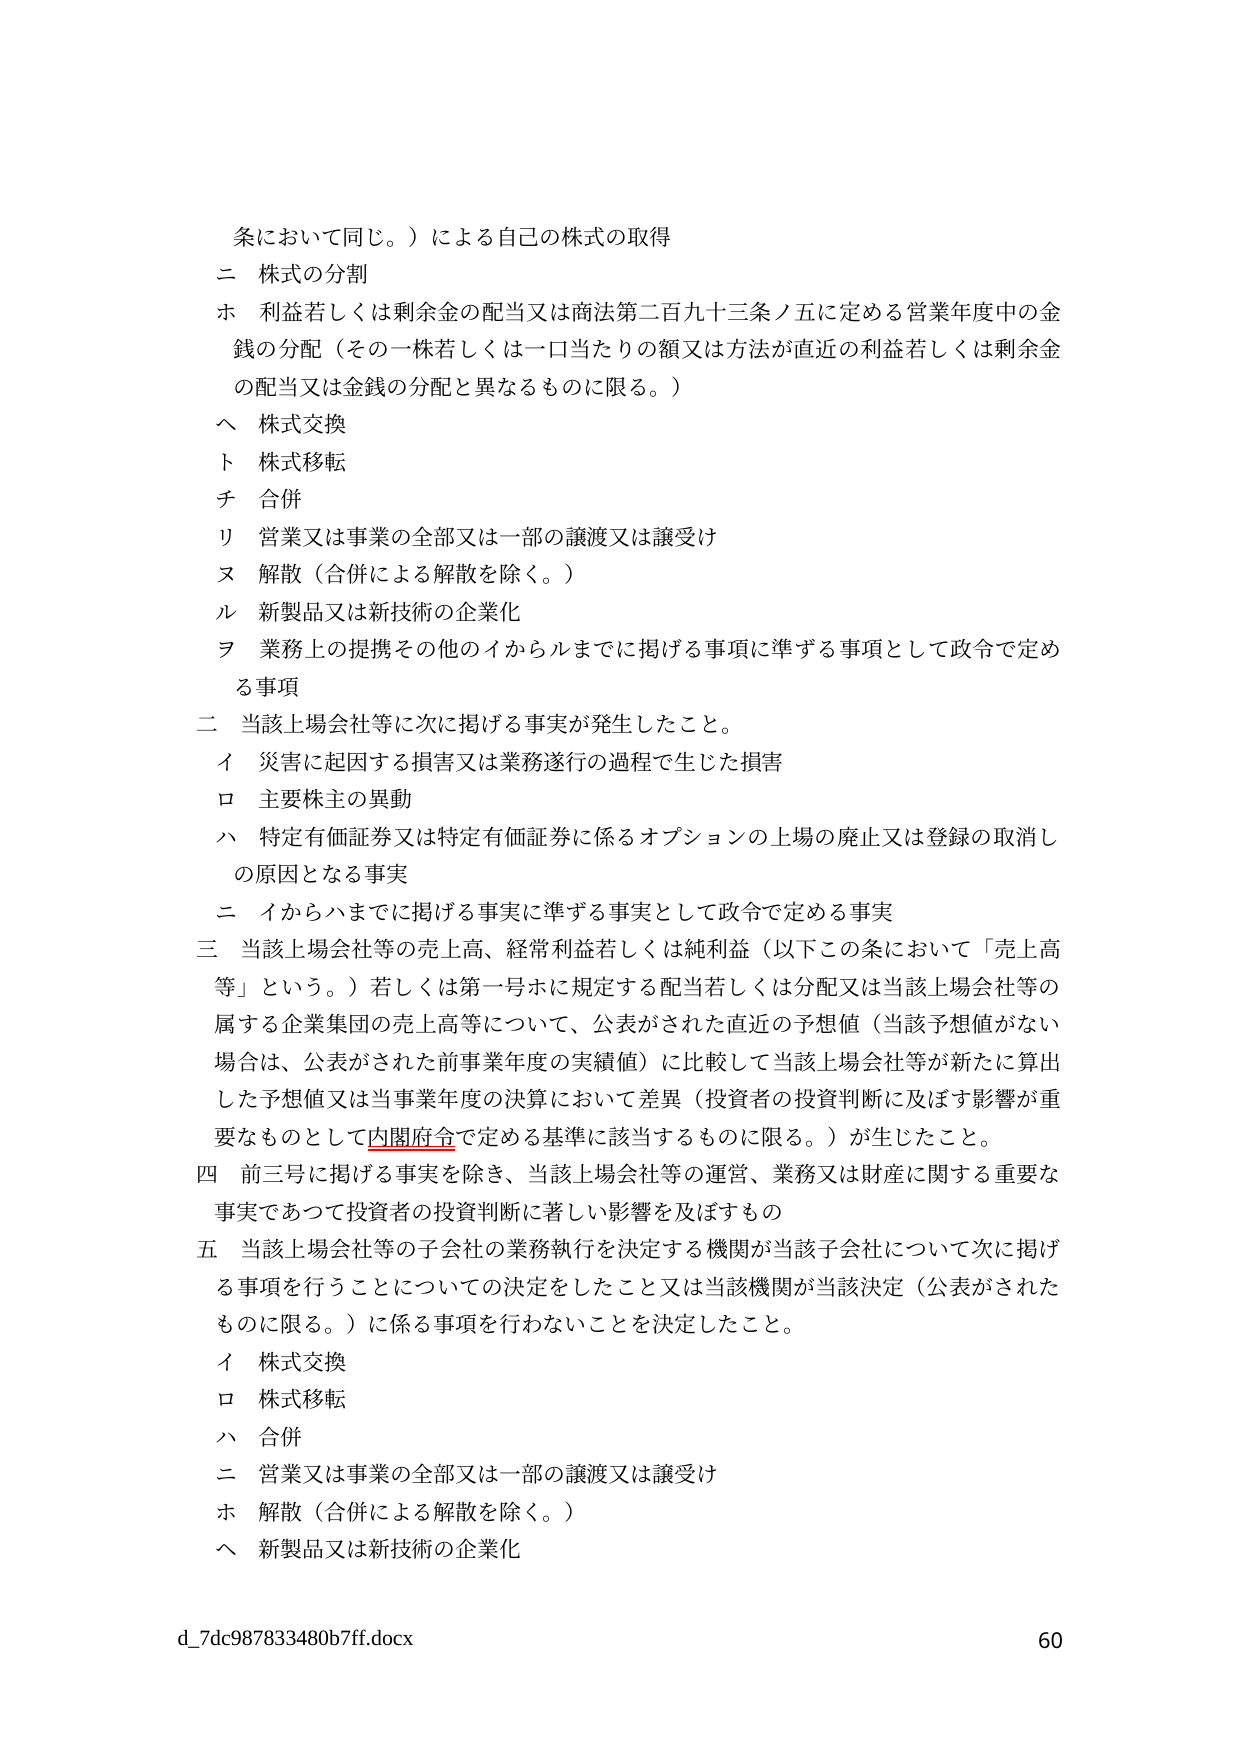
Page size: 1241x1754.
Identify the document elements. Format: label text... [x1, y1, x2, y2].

text イ 株式交換 [215, 1342, 1063, 1379]
text ト 株式移転 [215, 442, 1063, 479]
text ニ イからハまでに掲げる事実に準ずる事実として政令で定める事実 [215, 892, 1063, 929]
text ホ 利益若しくは剰余金の配当又は商法第二百九十三条ノ五に定める営業年度中の金銭の分配（その一株若しくは一口当たりの額又は方法が直近の利益若しくは剰余金の配当又は金銭の分配と異なるものに限る。） [215, 292, 1063, 404]
text ホ 解散（合併による解散を除く。） [215, 1492, 1063, 1529]
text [215, 217, 1063, 254]
text 三 当該上場会社等の売上高、経常利益若しくは純利益（以下この条において「売上高等」という。）若しくは第一号ホに規定する配当若しくは分配又は当該上場会社等の属する企業集団の売上高等について、公表がされた直近の予想値（当該予想値がない場合は、公表がされた前事業年度の実績値）に比較して当該上場会社等が新たに算出した予想値又は当事業年度の決算において差異（投資者の投資判断に及ぼす影響が重要なものとして内閣府令で定める基準に該当するものに限る。）が生じたこと。 [196, 929, 1063, 1154]
text ヘ 新製品又は新技術の企業化 [215, 1529, 1063, 1567]
text ニ 株式の分割 [215, 254, 1063, 292]
text チ 合併 [215, 479, 1063, 517]
text ハ 特定有価証券又は特定有価証券に係るオプションの上場の廃止又は登録の取消しの原因となる事実 [215, 817, 1063, 892]
text 二 当該上場会社等に次に掲げる事実が発生したこと。 [196, 704, 1063, 742]
text ヘ 株式交換 [215, 404, 1063, 442]
text リ 営業又は事業の全部又は一部の譲渡又は譲受け [215, 517, 1063, 554]
text ヲ 業務上の提携その他のイからルまでに掲げる事項に準ずる事項として政令で定める事項 [215, 629, 1063, 704]
text 四 前三号に掲げる事実を除き、当該上場会社等の運営、業務又は財産に関する重要な事実であつて投資者の投資判断に著しい影響を及ぼすもの [196, 1154, 1063, 1229]
text ロ 株式移転 [215, 1379, 1063, 1417]
text 五 当該上場会社等の子会社の業務執行を決定する機関が当該子会社について次に掲げる事項を行うことについての決定をしたこと又は当該機関が当該決定（公表がされたものに限る。）に係る事項を行わないことを決定したこと。 [196, 1229, 1063, 1342]
text イ 災害に起因する損害又は業務遂行の過程で生じた損害 [215, 742, 1063, 779]
text ル 新製品又は新技術の企業化 [215, 592, 1063, 629]
text ニ 営業又は事業の全部又は一部の譲渡又は譲受け [215, 1454, 1063, 1492]
text ヌ 解散（合併による解散を除く。） [215, 554, 1063, 592]
text ロ 主要株主の異動 [215, 779, 1063, 817]
text ハ 合併 [215, 1417, 1063, 1454]
